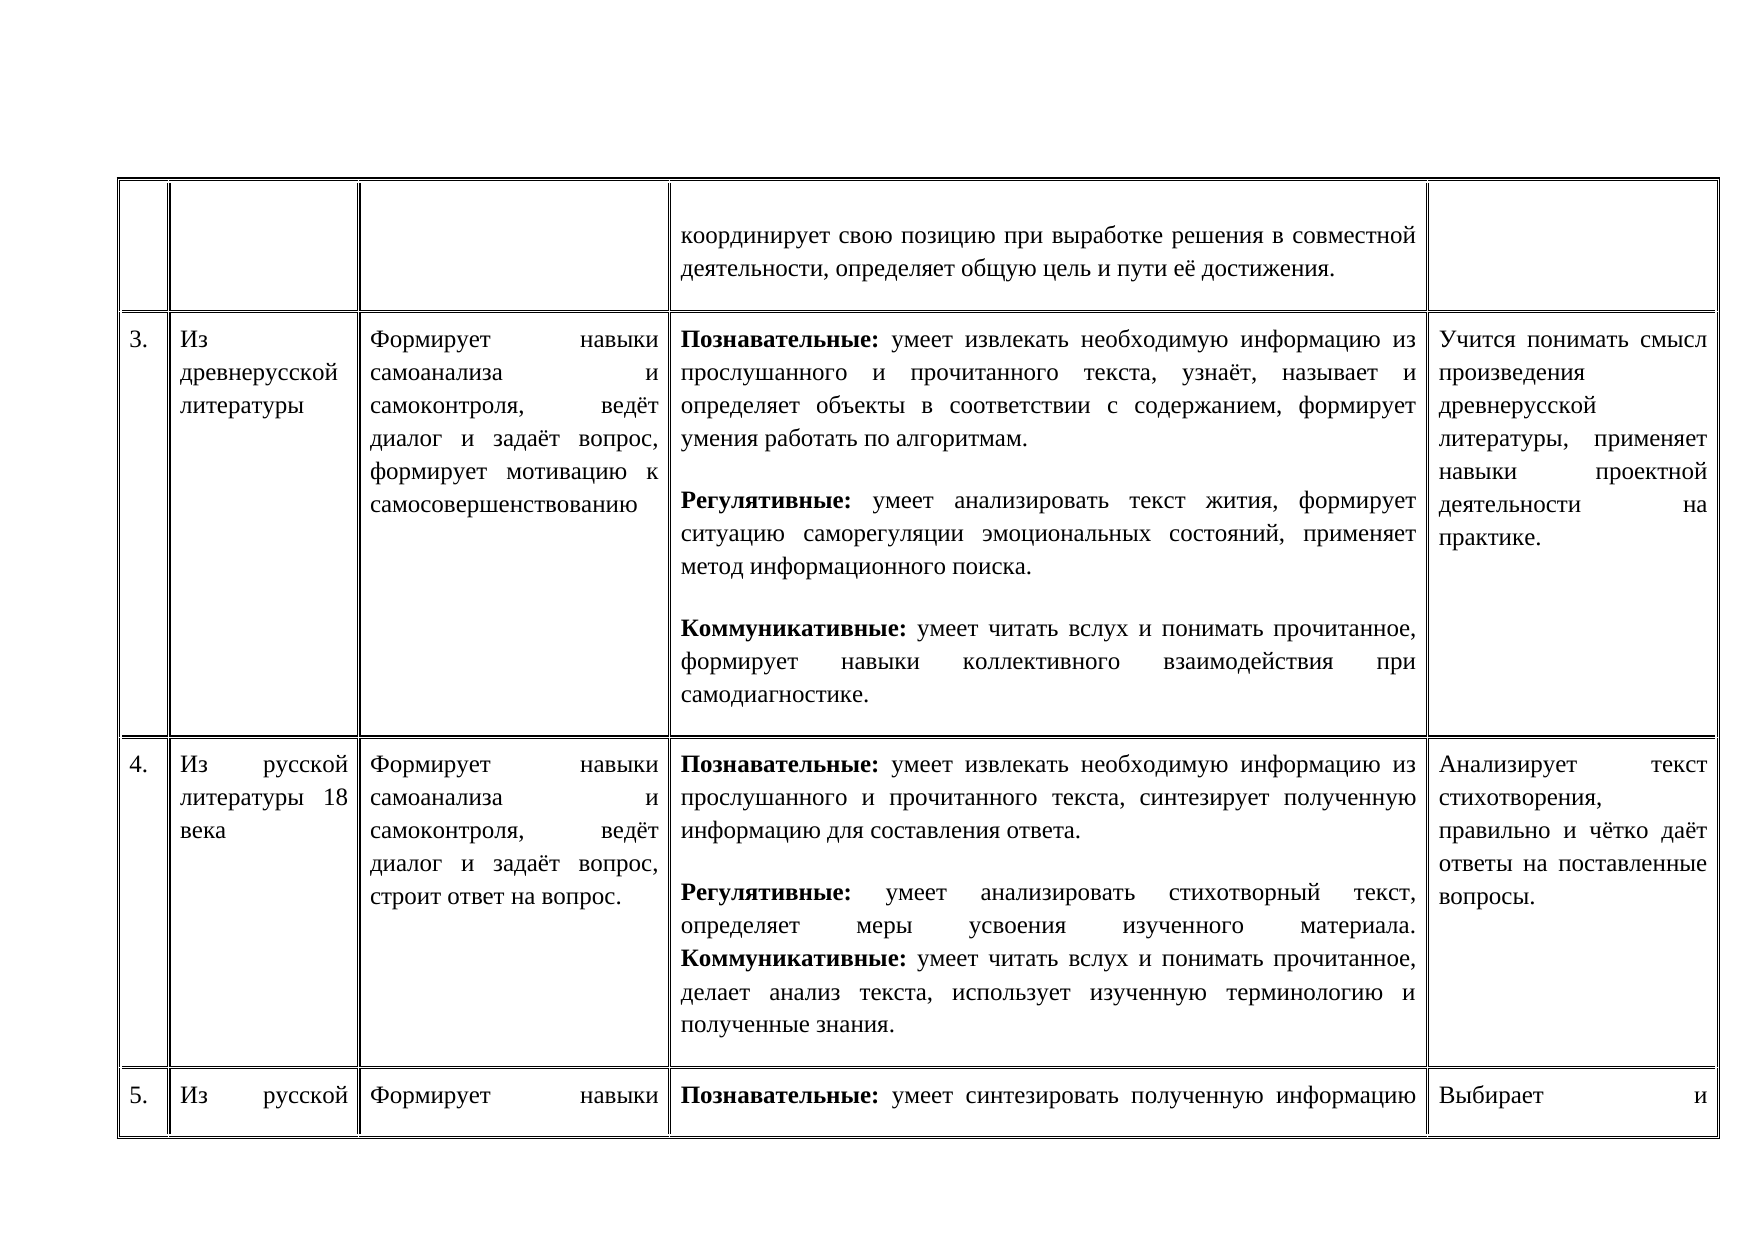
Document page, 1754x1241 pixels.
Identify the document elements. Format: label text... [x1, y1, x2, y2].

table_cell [1428, 181, 1717, 309]
table_cell Из древнерусской литературы [171, 313, 357, 735]
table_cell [169, 1066, 359, 1136]
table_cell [359, 1069, 669, 1136]
table_cell Познавательные: умеет извлекать необходимую информацию из прослушанного и прочитанного текста, узнаёт, называет и определяет объекты в соответствии с содержанием, формирует умения работать по алгоритмам. Регулятивные: умеет анализировать текст жития, формирует ситуацию саморегуляции эмоциональных состояний, применяет метод информационного поиска. Коммуникативные: умеет читать вслух и понимать прочитанное, формирует навыки коллективного взаимодействия при самодиагностике. [671, 313, 1426, 735]
table_cell 4. [120, 735, 167, 1066]
table_cell 2. [120, 179, 169, 309]
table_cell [670, 181, 1427, 309]
table_cell 5. [118, 1066, 169, 1136]
table_cell Формирует навыки самоанализа и самоконтроля, ведёт диалог и задаёт вопрос, формирует мотивацию к самосовершенствованию [361, 313, 668, 735]
table_cell Формирует навыки самоанализа и самоконтроля, ведёт диалог и задаёт вопрос, строит ответ на вопрос. [361, 739, 668, 1066]
table_cell Из русской литературы 18 века [171, 739, 357, 1066]
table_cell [1428, 1066, 1718, 1136]
table_cell Учится понимать смысл произведения древнерусской литературы, применяет навыки проектной деятельности на практике. [1429, 310, 1717, 735]
table_cell Познавательные: умеет извлекать необходимую информацию из прослушанного и прочитанного текста, синтезирует полученную информацию для составления ответа. Регулятивные: умеет анализировать стихотворный текст, определяет меры усвоения изученного материала. Коммуникативные: умеет читать вслух и понимать прочитанное, делает анализ текста, использует изученную терминологию и полученные знания. [671, 739, 1426, 1066]
table_cell 3. [120, 310, 167, 735]
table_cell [169, 179, 359, 309]
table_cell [670, 1069, 1427, 1136]
table_cell Анализирует текст стихотворения, правильно и чётко даёт ответы на поставленные вопросы. [1429, 735, 1717, 1066]
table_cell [359, 181, 669, 309]
